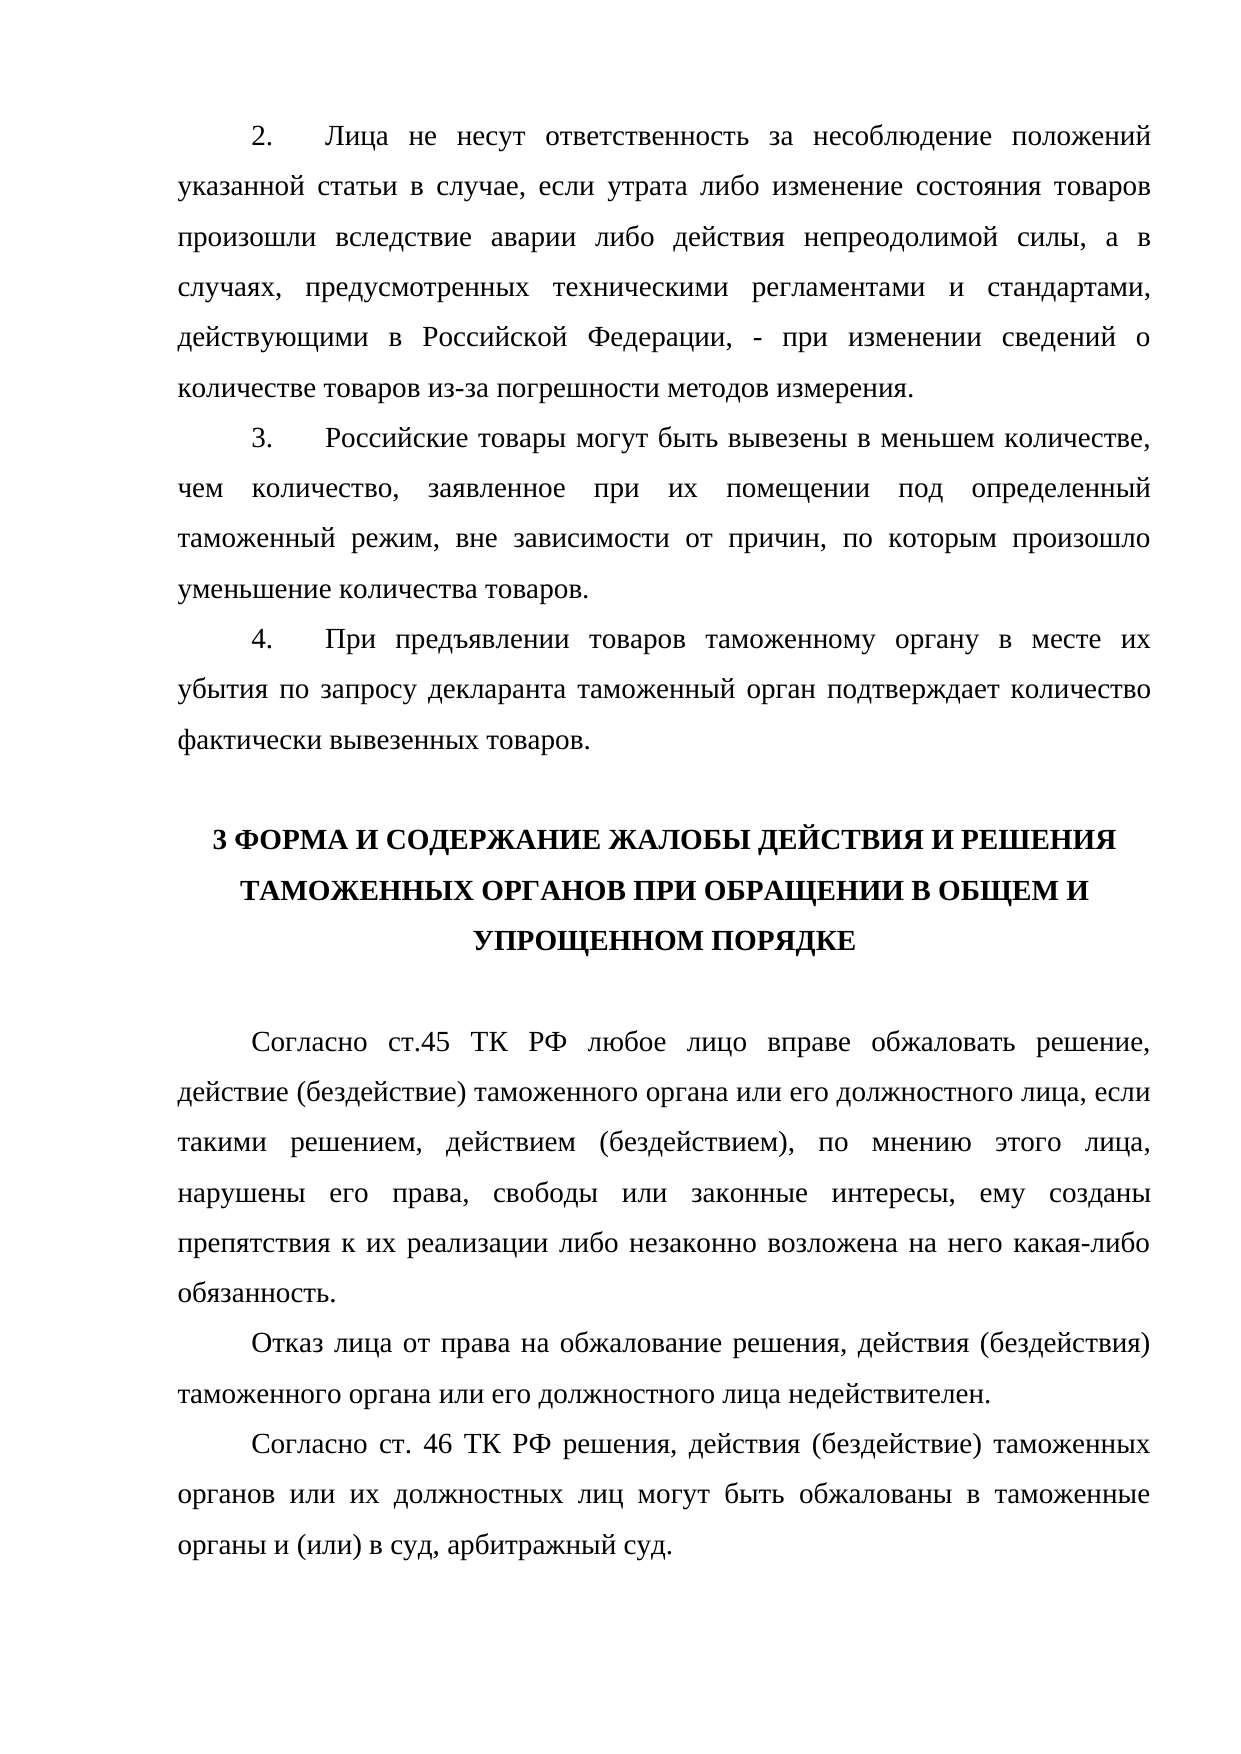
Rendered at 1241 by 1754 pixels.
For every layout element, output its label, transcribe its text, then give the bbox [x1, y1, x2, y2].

text Отказ лица от права на обжалование решения, действия (бездействия) таможенного органа или его должностного лица недействителен. [177, 1326, 1152, 1409]
text Согласно ст. 46 ТК РФ решения, действия (бездействие) таможенных органов или их должностных лиц могут быть обжалованы в таможенные органы и (или) в суд, арбитражный суд. [177, 1426, 1152, 1560]
list При предъявлении товаров таможенному органу в месте их убытия по запросу декларанта таможенный орган подтверждает количество фактически вывезенных товаров. [177, 621, 1152, 755]
list Российские товары могут быть вывезены в меньшем количестве, чем количество, заявленное при их помещении под определенный таможенный режим, вне зависимости от причин, по которым произошло уменьшение количества товаров. [177, 420, 1152, 604]
list Лица не несут ответственность за несоблюдение положений указанной статьи в случае, если утрата либо изменение состояния товаров произошли вследствие аварии либо действия непреодолимой силы, а в случаях, предусмотренных техническими регламентами и стандартами, действующими в Российской Федерации, - при изменении сведений о количестве товаров из-за погрешности методов измерения. [177, 118, 1152, 403]
text Согласно ст.45 ТК РФ любое лицо вправе обжаловать решение, действие (бездействие) таможенного органа или его должностного лица, если такими решением, действием (бездействием), по мнению этого лица, нарушены его права, свободы или законные интересы, ему созданы препятствия к их реализации либо незаконно возложена на него какая-либо обязанность. [177, 1024, 1152, 1309]
text 3 ФОРМА И СОДЕРЖАНИЕ ЖАЛОБЫ ДЕЙСТВИЯ И РЕШЕНИЯ ТАМОЖЕННЫХ ОРГАНОВ ПРИ ОБРАЩЕНИИ В ОБЩЕМ И УПРОЩЕННОМ ПОРЯДКЕ [177, 822, 1152, 957]
